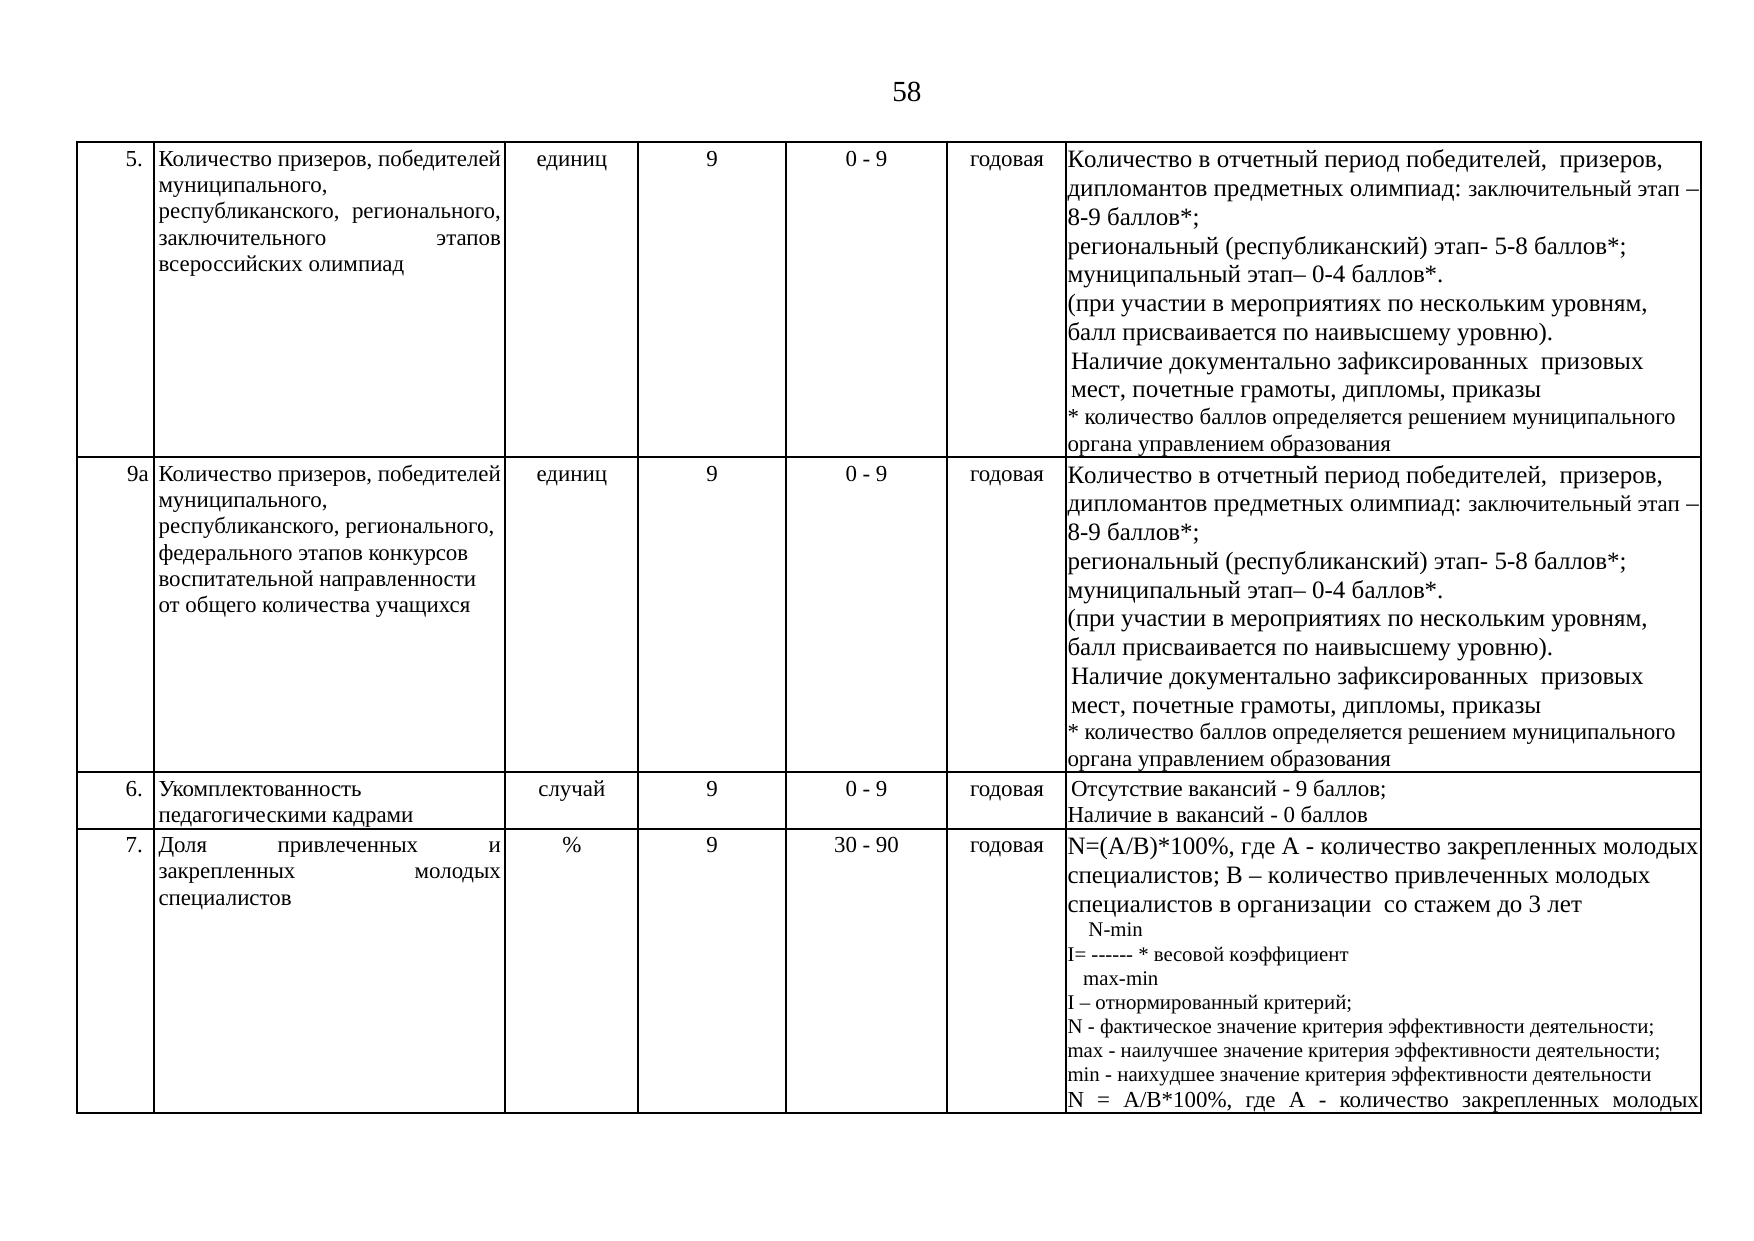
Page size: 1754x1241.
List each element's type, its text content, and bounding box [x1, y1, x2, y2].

table_cell Укомплектованность педагогическими кадрами [155, 773, 504, 827]
table_cell 9 [639, 830, 785, 1112]
table_cell годовая [948, 143, 1065, 456]
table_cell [155, 830, 504, 1112]
table_cell Количество в отчетный период победителей, призеров, дипломантов предметных олимпиад: заключительный этап – 8-9 баллов*; региональный (республиканский) этап- 5-8 баллов*; муниципальный этап– 0-4 баллов*. (при участии в мероприятиях по нескольким уровням, балл присваивается по наивысшему уровню). Наличие документально зафиксированных призовых мест, почетные грамоты, дипломы, приказы * количество баллов определяется решением муниципального органа управлением образования [1067, 143, 1700, 456]
table_cell [78, 143, 153, 456]
table_cell [78, 830, 153, 1112]
table_cell Количество призеров, победителей муниципального, республиканского, регионального, федерального этапов конкурсов воспитательной направленности от общего количества учащихся [155, 458, 504, 771]
table_cell 9а [78, 458, 153, 771]
table_cell 0 - 9 [787, 773, 946, 827]
table_cell годовая [948, 830, 1065, 1112]
table_cell 0 - 9 [787, 143, 946, 456]
table_cell 9 [639, 773, 785, 827]
table_cell 0 - 9 [787, 458, 946, 771]
table_cell Количество в отчетный период победителей, призеров, дипломантов предметных олимпиад: заключительный этап – 8-9 баллов*; региональный (республиканский) этап- 5-8 баллов*; муниципальный этап– 0-4 баллов*. (при участии в мероприятиях по нескольким уровням, балл присваивается по наивысшему уровню). Наличие документально зафиксированных призовых мест, почетные грамоты, дипломы, приказы * количество баллов определяется решением муниципального органа управлением образования [1067, 458, 1700, 771]
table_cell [1067, 830, 1700, 1112]
table_cell единиц [506, 458, 637, 771]
table_cell годовая [948, 458, 1065, 771]
table_cell 9 [639, 143, 785, 456]
table_cell единиц [506, 143, 637, 456]
table_cell [78, 773, 153, 827]
table_cell Отсутствие вакансий - 9 баллов; Наличие в вакансий - 0 баллов [1067, 773, 1700, 827]
table_cell 30 - 90 [787, 830, 946, 1112]
table_cell % [506, 830, 637, 1112]
table_cell годовая [948, 773, 1065, 827]
table_cell Количество призеров, победителей муниципального, республиканского, регионального, заключительного этапов всероссийских олимпиад [155, 143, 504, 456]
table_cell случай [506, 773, 637, 827]
table_cell 9 [639, 458, 785, 771]
